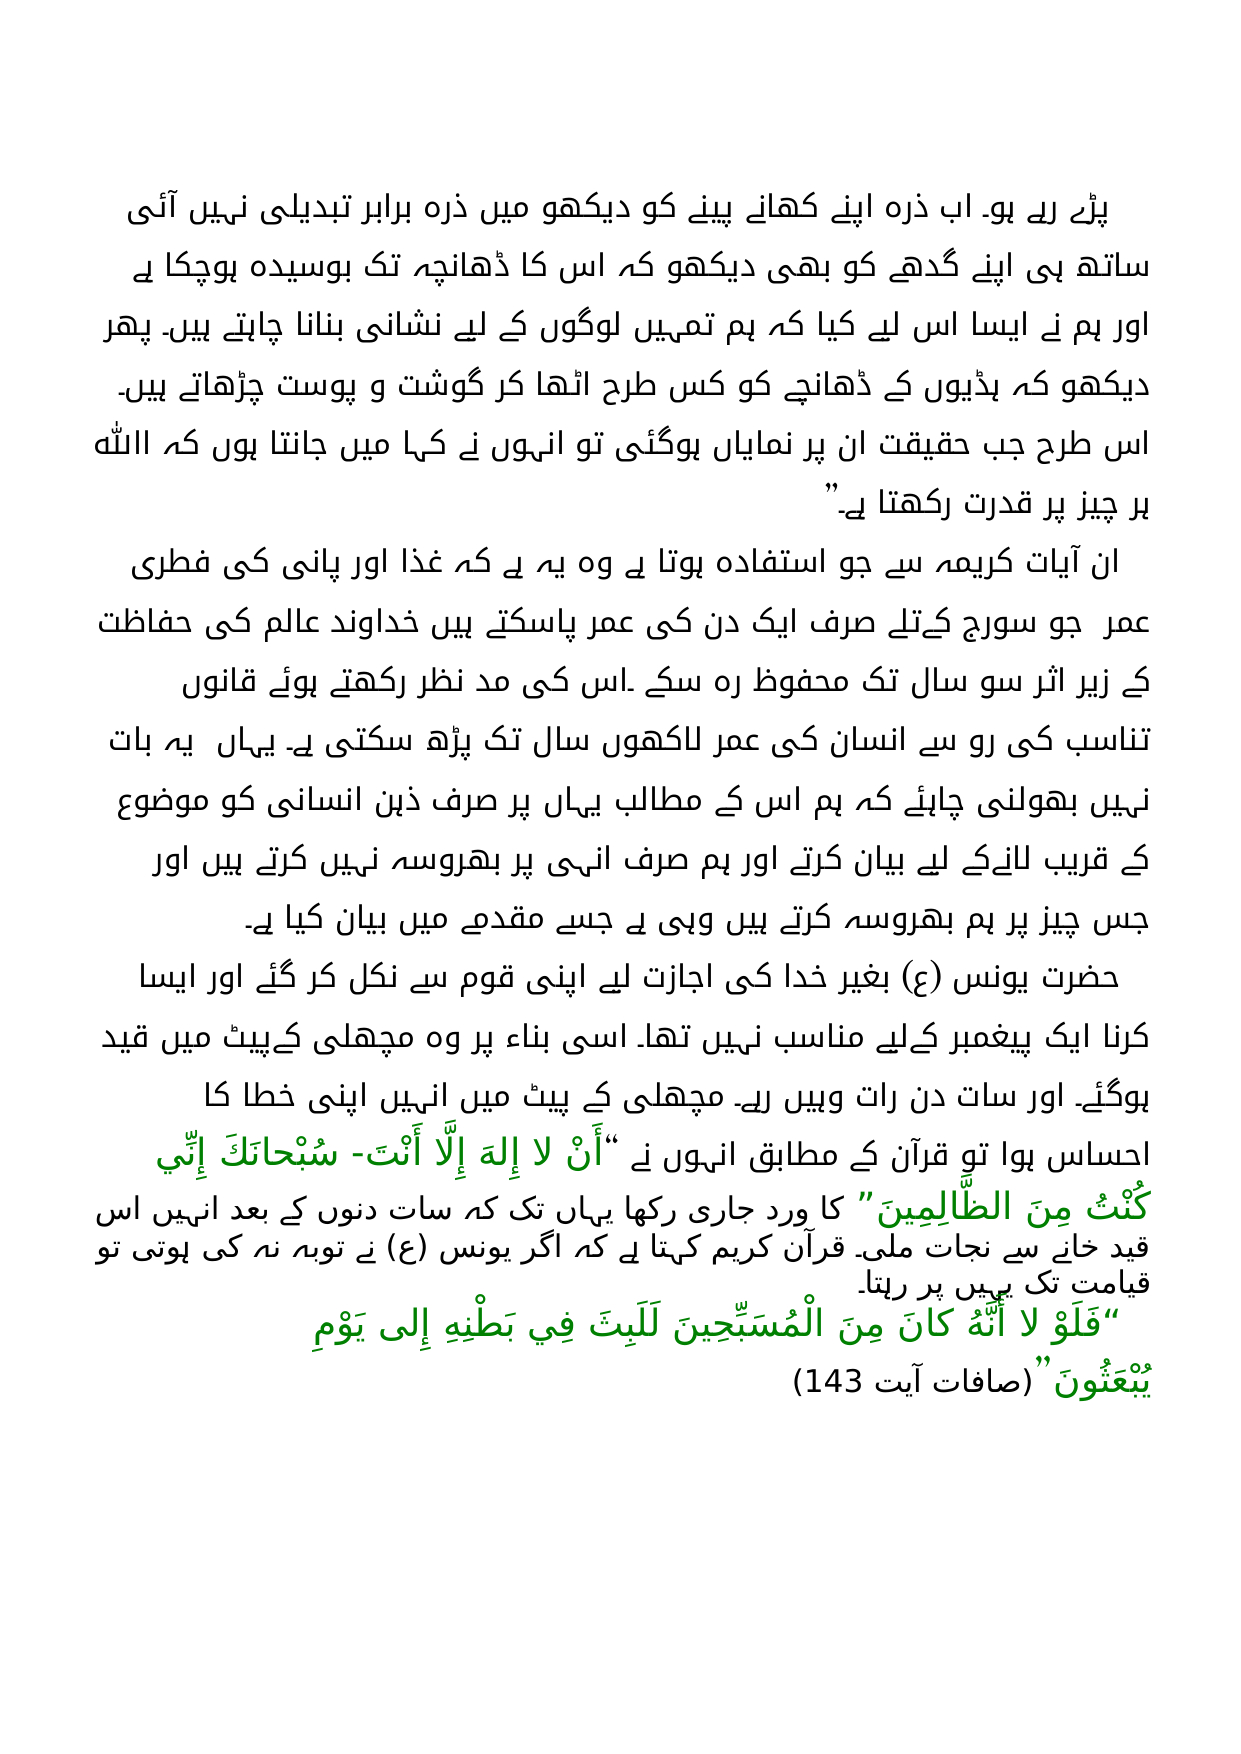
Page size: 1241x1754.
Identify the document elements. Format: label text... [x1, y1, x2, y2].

text پڑے رہے ہو۔ اب ذرہ اپنے کھانے پینے کو دیکھو میں ذرہ برابر تبدیلی نہیں آئی ساتھ ہی اپنے گدھے کو بھی دیکھو کہ اس کا ڈھانچہ تک بوسیدہ ہوچکا ہے اور ہم نے ایسا اس لیے کیا کہ ہم تمہیں لوگوں کے لیے نشانی بنانا چاہتے ہیں۔ پھر دیکھو کہ ہڈیوں کے ڈھانچے کو کس طرح اٹھا کر گوشت و پوست چڑھاتے ہیں۔ اس طرح جب حقیقت ان پر نمایاں ہوگئی تو انہوں نے کہا میں جانتا ہوں کہ اﷲ ہر چیز پر قدرت رکھتا ہے۔” [89, 177, 1152, 533]
text حضرت یونس (ع) بغیر خدا کی اجازت لیے اپنی قوم سے نکل کر گئے اور ایسا کرنا ایک پیغمبر کےلیے مناسب نہیں تھا۔ اسی بناء پر وہ مچھلی کےپیٹ میں قید ہوگئے۔ اور سات دن رات وہیں رہے۔ مچھلی کے پیٹ میں انہیں اپنی خطا کا احساس ہوا تو قرآن کے مطابق انہوں نے “أَنْ لا إِلهَ إِلَّا أَنْتَ- سُبْحانَكَ‏ إِنِّي‏ كُنْتُ مِنَ الظَّالِمِينَ‏” کا ورد جاری رکھا یہاں تک کہ سات دنوں کے بعد انہیں اس قید خانے سے نجات ملی۔ قرآن کریم کہتا ہے کہ اگر یونس (ع) نے توبہ نہ کی ہوتی تو قیامت تک یہیں پر رہتا۔ [89, 948, 1152, 1301]
text “فَلَوْ لا أَنَّهُ كانَ مِنَ الْمُسَبِّحِينَ لَلَبِثَ فِي بَطْنِهِ إِلى‏ يَوْمِ‏ يُبْعَثُونَ‏”(صافات آیت 143) [89, 1301, 1152, 1416]
text ان آیات کریمہ سے جو استفادہ ہوتا ہے وہ یہ ہے کہ غذا اور پانی کی فطری عمر جو سورج کےتلے صرف ایک دن کی عمر پاسکتے ہیں خداوند عالم کی حفاظت کے زیر اثر سو سال تک محفوظ رہ سکے ۔اس کی مد نظر رکھتے ہوئے قانوں تناسب کی رو سے انسان کی عمر لاکھوں سال تک پڑھ سکتی ہے۔ یہاں یہ بات نہیں بھولنی چاہئے کہ ہم اس کے مطالب یہاں پر صرف ذہن انسانی کو موضوع کے قریب لانےکے لیے بیان کرتے اور ہم صرف انہی پر بھروسہ نہیں کرتے ہیں اور جس چیز پر ہم بھروسہ کرتے ہیں وہی ہے جسے مقدمے میں بیان کیا ہے۔ [89, 533, 1152, 948]
